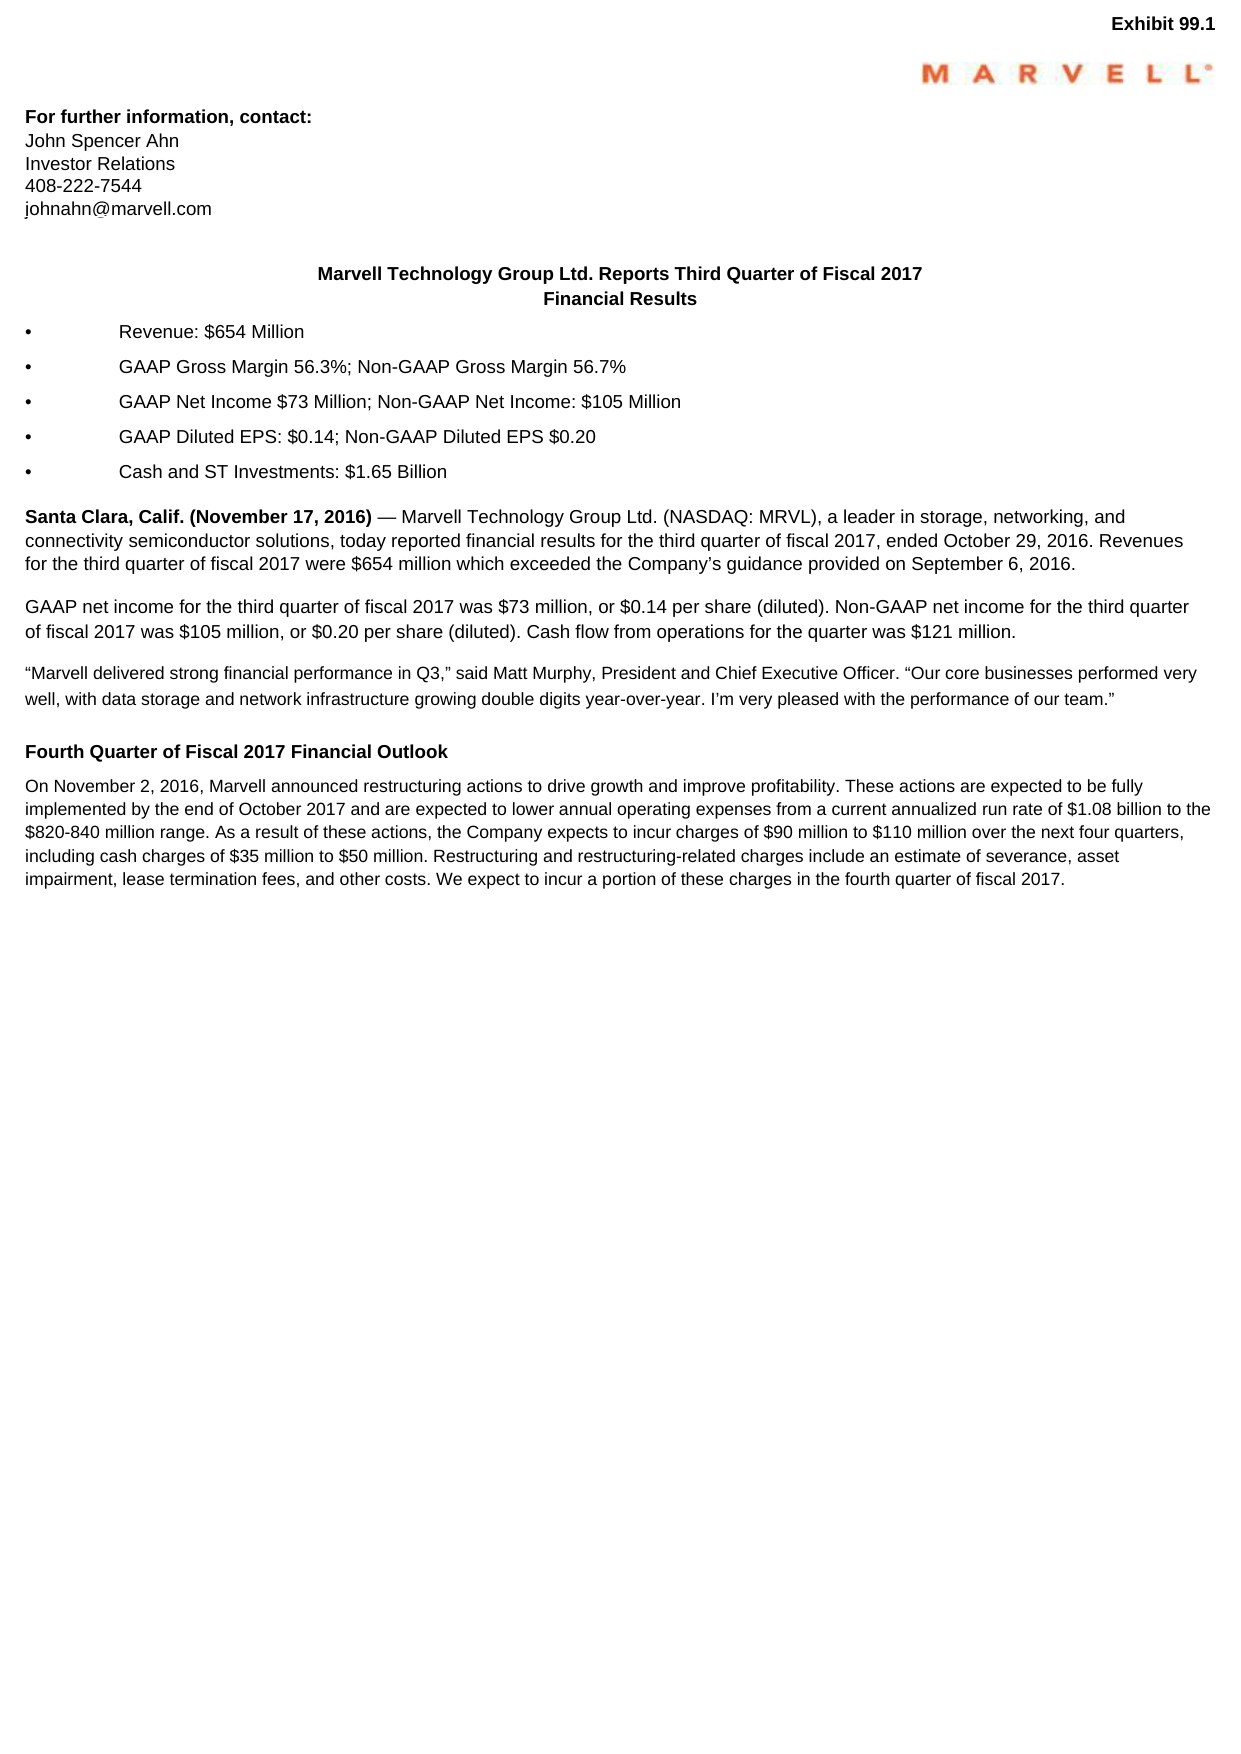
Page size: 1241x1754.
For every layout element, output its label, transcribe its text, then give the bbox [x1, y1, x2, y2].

list Revenue: $654 Million [25, 321, 1215, 342]
picture [920, 62, 1215, 85]
text Financial Results [25, 287, 1215, 309]
text Exhibit 99.1 [25, 13, 1215, 34]
text GAAP net income for the third quarter of fiscal 2017 was $73 million, or $0.14 per share (diluted). Non-GAAP net income for the third quarter of fiscal 2017 was $105 million, or $0.20 per share (diluted). Cash flow from operations for the quarter was $121 million. [25, 596, 1209, 642]
list GAAP Diluted EPS: $0.14; Non-GAAP Diluted EPS $0.20 [25, 426, 1215, 448]
text Marvell Technology Group Ltd. Reports Third Quarter of Fiscal 2017 [25, 263, 1215, 284]
text John Spencer Ahn [25, 130, 1215, 151]
text For further information, contact: [25, 105, 1215, 127]
text “Marvell delivered strong financial performance in Q3,” said Matt Murphy, President and Chief Executive Officer. “Our core businesses performed very well, with data storage and network infrastructure growing double digits year-over-year. I’m very pleased with the performance of our team.” [25, 663, 1213, 709]
text Investor Relations [25, 152, 1215, 174]
text Fourth Quarter of Fiscal 2017 Financial Outlook [25, 741, 1215, 763]
text On November 2, 2016, Marvell announced restructuring actions to drive growth and improve profitability. These actions are expected to be fully implemented by the end of October 2017 and are expected to lower annual operating expenses from a current annualized run rate of $1.08 billion to the $820-840 million range. As a result of these actions, the Company expects to incur charges of $90 million to $110 million over the next four quarters, including cash charges of $35 million to $50 million. Restructuring and restructuring-related charges include an estimate of severance, asset impairment, lease termination fees, and other costs. We expect to incur a portion of these charges in the fourth quarter of fiscal 2017. [25, 775, 1215, 889]
text 408-222-7544 [25, 175, 1215, 196]
list Cash and ST Investments: $1.65 Billion [25, 461, 1215, 483]
text johnahn@marvell.com [25, 197, 1215, 219]
list GAAP Gross Margin 56.3%; Non-GAAP Gross Margin 56.7% [25, 356, 1215, 378]
text Santa Clara, Calif. (November 17, 2016) — Marvell Technology Group Ltd. (NASDAQ: MRVL), a leader in storage, networking, and connectivity semiconductor solutions, today reported financial results for the third quarter of fiscal 2017, ended October 29, 2016. Revenues for the third quarter of fiscal 2017 were $654 million which exceeded the Company’s guidance provided on September 6, 2016. [25, 506, 1201, 575]
list GAAP Net Income $73 Million; Non-GAAP Net Income: $105 Million [25, 391, 1215, 413]
